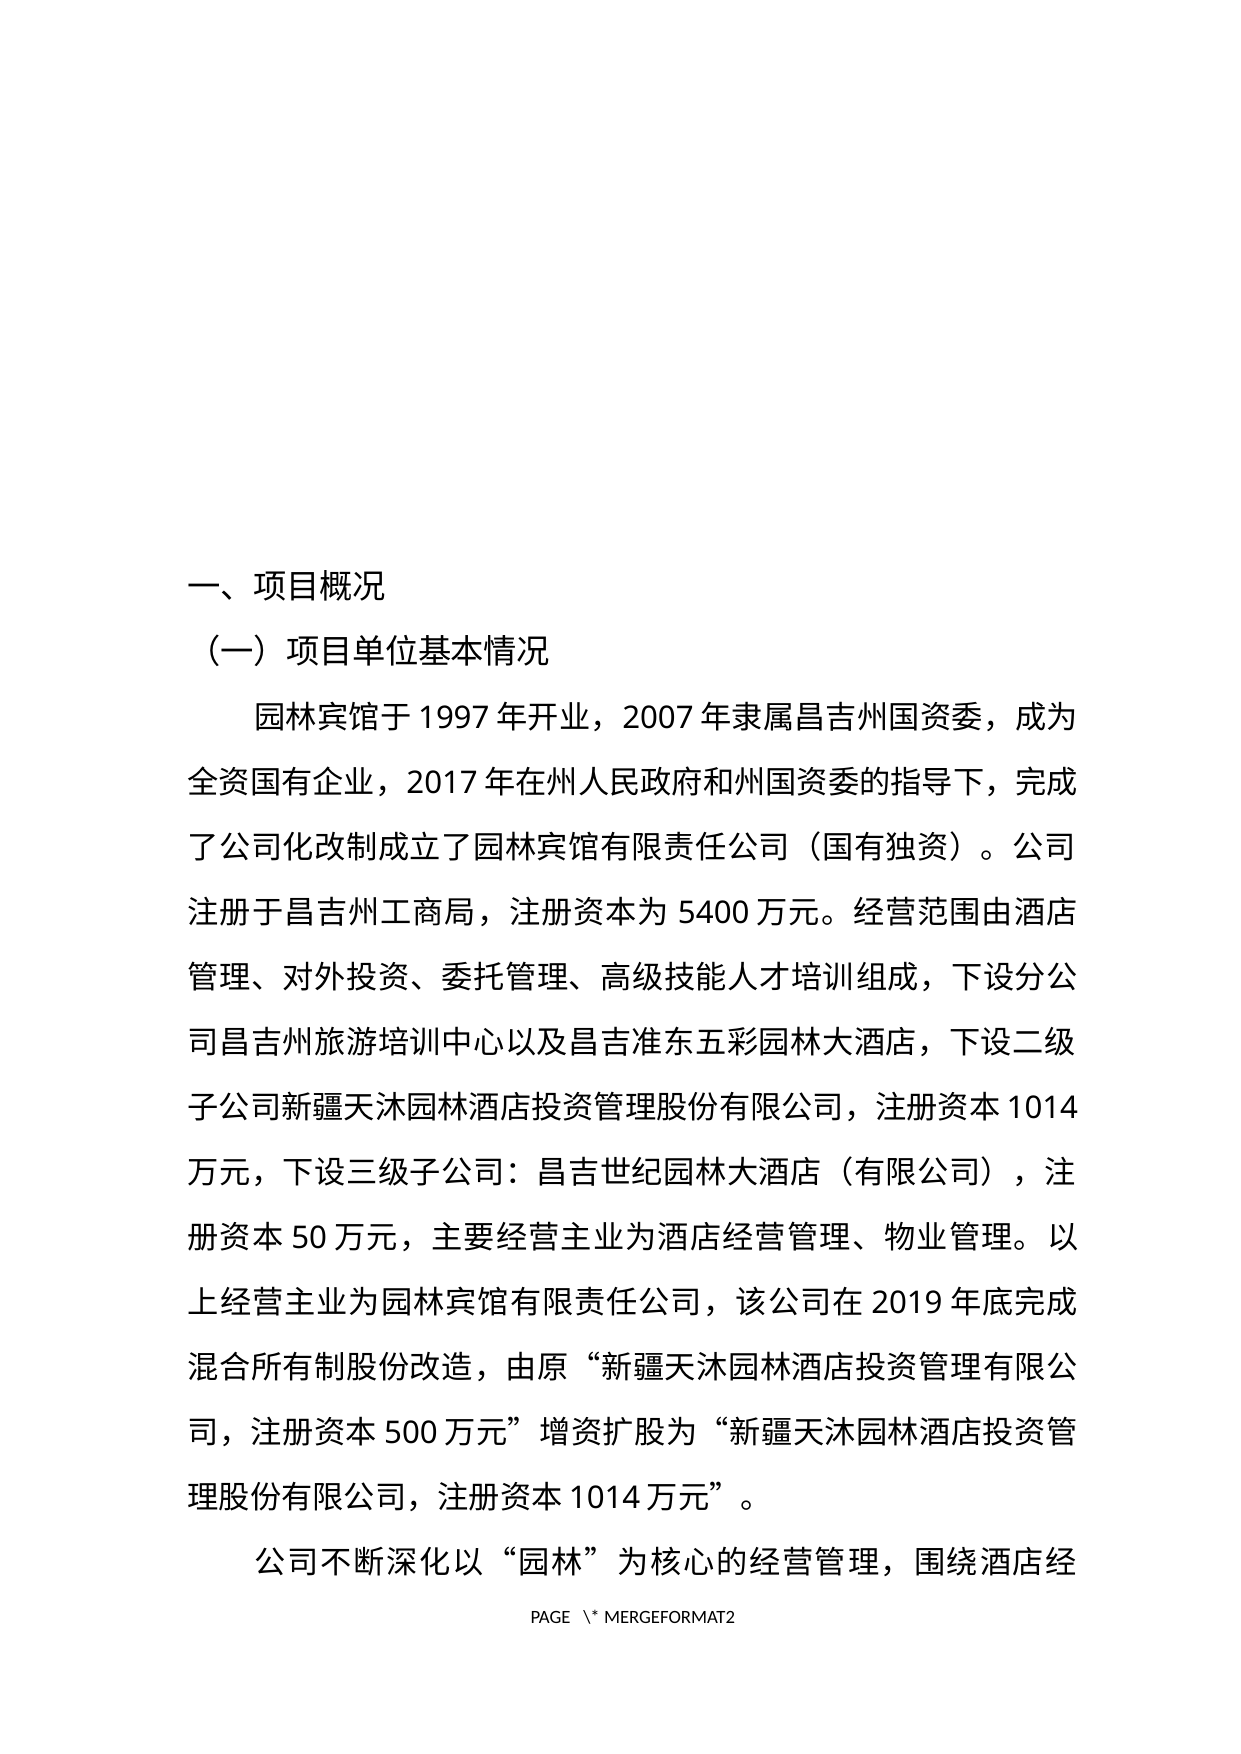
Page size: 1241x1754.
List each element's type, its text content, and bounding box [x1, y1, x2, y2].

text 一、项目概况 [187, 552, 1078, 617]
list 园林宾馆于1997年开业，2007年隶属昌吉州国资委，成为全资国有企业，2017年在州人民政府和州国资委的指导下，完成了公司化改制成立了园林宾馆有限责任公司（国有独资）。公司注册于昌吉州工商局，注册资本为5400万元。经营范围由酒店管理、对外投资、委托管理、高级技能人才培训组成，下设分公司昌吉州旅游培训中心以及昌吉准东五彩园林大酒店，下设二级子公司新疆天沐园林酒店投资管理股份有限公司，注册资本1014万元，下设三级子公司：昌吉世纪园林大酒店（有限公司），注册资本50万元，主要经营主业为酒店经营管理、物业管理。以上经营主业为园林宾馆有限责任公司，该公司在2019年底完成混合所有制股份改造，由原“新疆天沐园林酒店投资管理有限公司，注册资本500万元”增资扩股为“新疆天沐园林酒店投资管理股份有限公司，注册资本1014万元”。 [187, 682, 1078, 1527]
text （一）项目单位基本情况 [187, 617, 1078, 682]
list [187, 1527, 1078, 1592]
